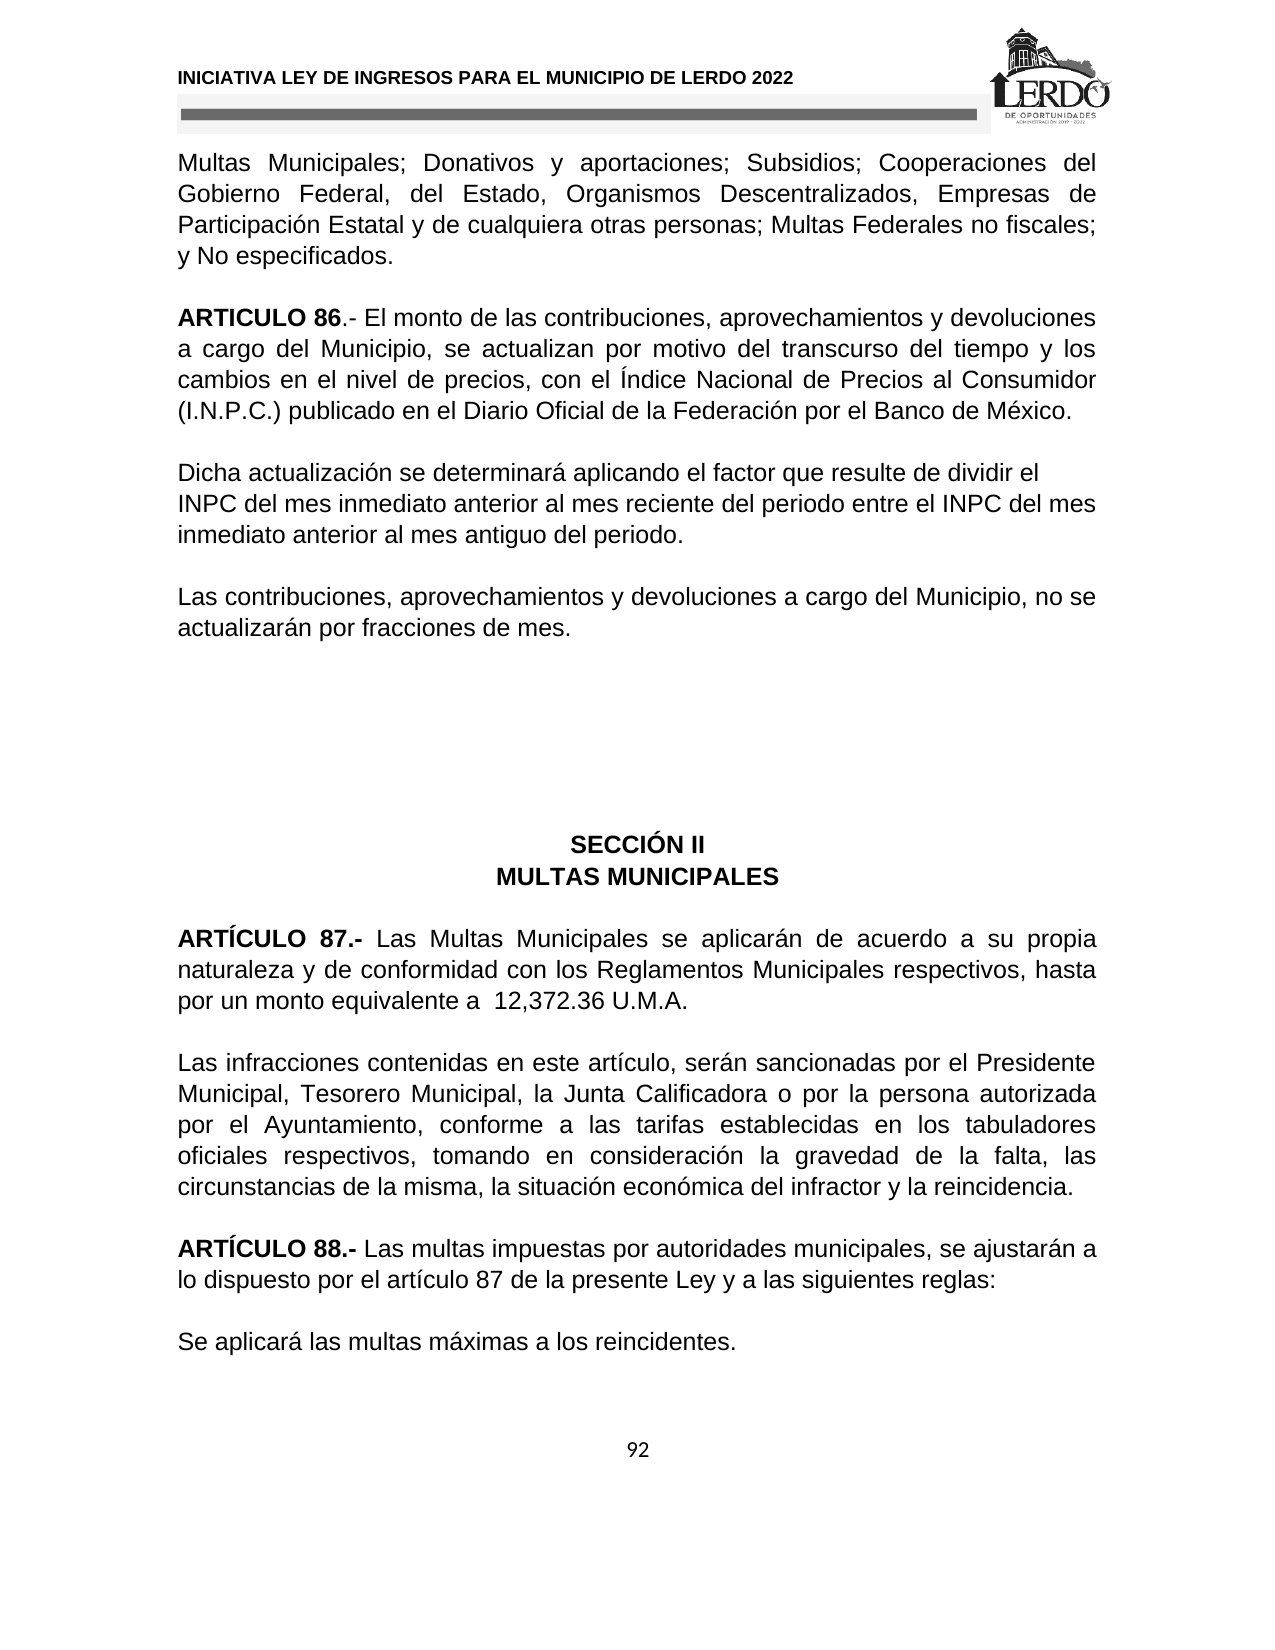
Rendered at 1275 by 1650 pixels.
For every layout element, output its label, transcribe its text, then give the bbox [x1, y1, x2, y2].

picture [177, 24, 1122, 134]
text ARTICULO 86.- El monto de las contribuciones, aprovechamientos y devoluciones a cargo del Municipio, se actualizan por motivo del transcurso del tiempo y los cambios en el nivel de precios, con el Índice Nacional de Precios al Consumidor (I.N.P.C.) publicado en el Diario Oficial de la Federación por el Banco de México. [177, 303, 1098, 425]
text ARTÍCULO 88.- Las multas impuestas por autoridades municipales, se ajustarán a lo dispuesto por el artículo 87 de la presente Ley y a las siguientes reglas: [177, 1234, 1098, 1294]
text Las contribuciones, aprovechamientos y devoluciones a cargo del Municipio, no se actualizarán por fracciones de mes. [177, 582, 1098, 642]
text Las infracciones contenidas en este artículo, serán sancionadas por el Presidente Municipal, Tesorero Municipal, la Junta Calificadora o por la persona autorizada por el Ayuntamiento, conforme a las tarifas establecidas en los tabuladores oficiales respectivos, tomando en consideración la gravedad de la falta, las circunstancias de la misma, la situación económica del infractor y la reincidencia. [177, 1048, 1098, 1201]
text Dicha actualización se determinará aplicando el factor que resulte de dividir el [177, 458, 1098, 487]
text Se aplicará las multas máximas a los reincidentes. [177, 1327, 1098, 1356]
text INPC del mes inmediato anterior al mes reciente del periodo entre el INPC del mes inmediato anterior al mes antiguo del periodo. [177, 489, 1098, 549]
text SECCIÓN II [177, 831, 1098, 859]
text MULTAS MUNICIPALES [177, 862, 1098, 890]
text Multas Municipales; Donativos y aportaciones; Subsidios; Cooperaciones del Gobierno Federal, del Estado, Organismos Descentralizados, Empresas de Participación Estatal y de cualquiera otras personas; Multas Federales no fiscales; y No especificados. [177, 148, 1098, 269]
text ARTÍCULO 87.- Las Multas Municipales se aplicarán de acuerdo a su propia naturaleza y de conformidad con los Reglamentos Municipales respectivos, hasta por un monto equivalente a 12,372.36 U.M.A. [177, 924, 1098, 1014]
